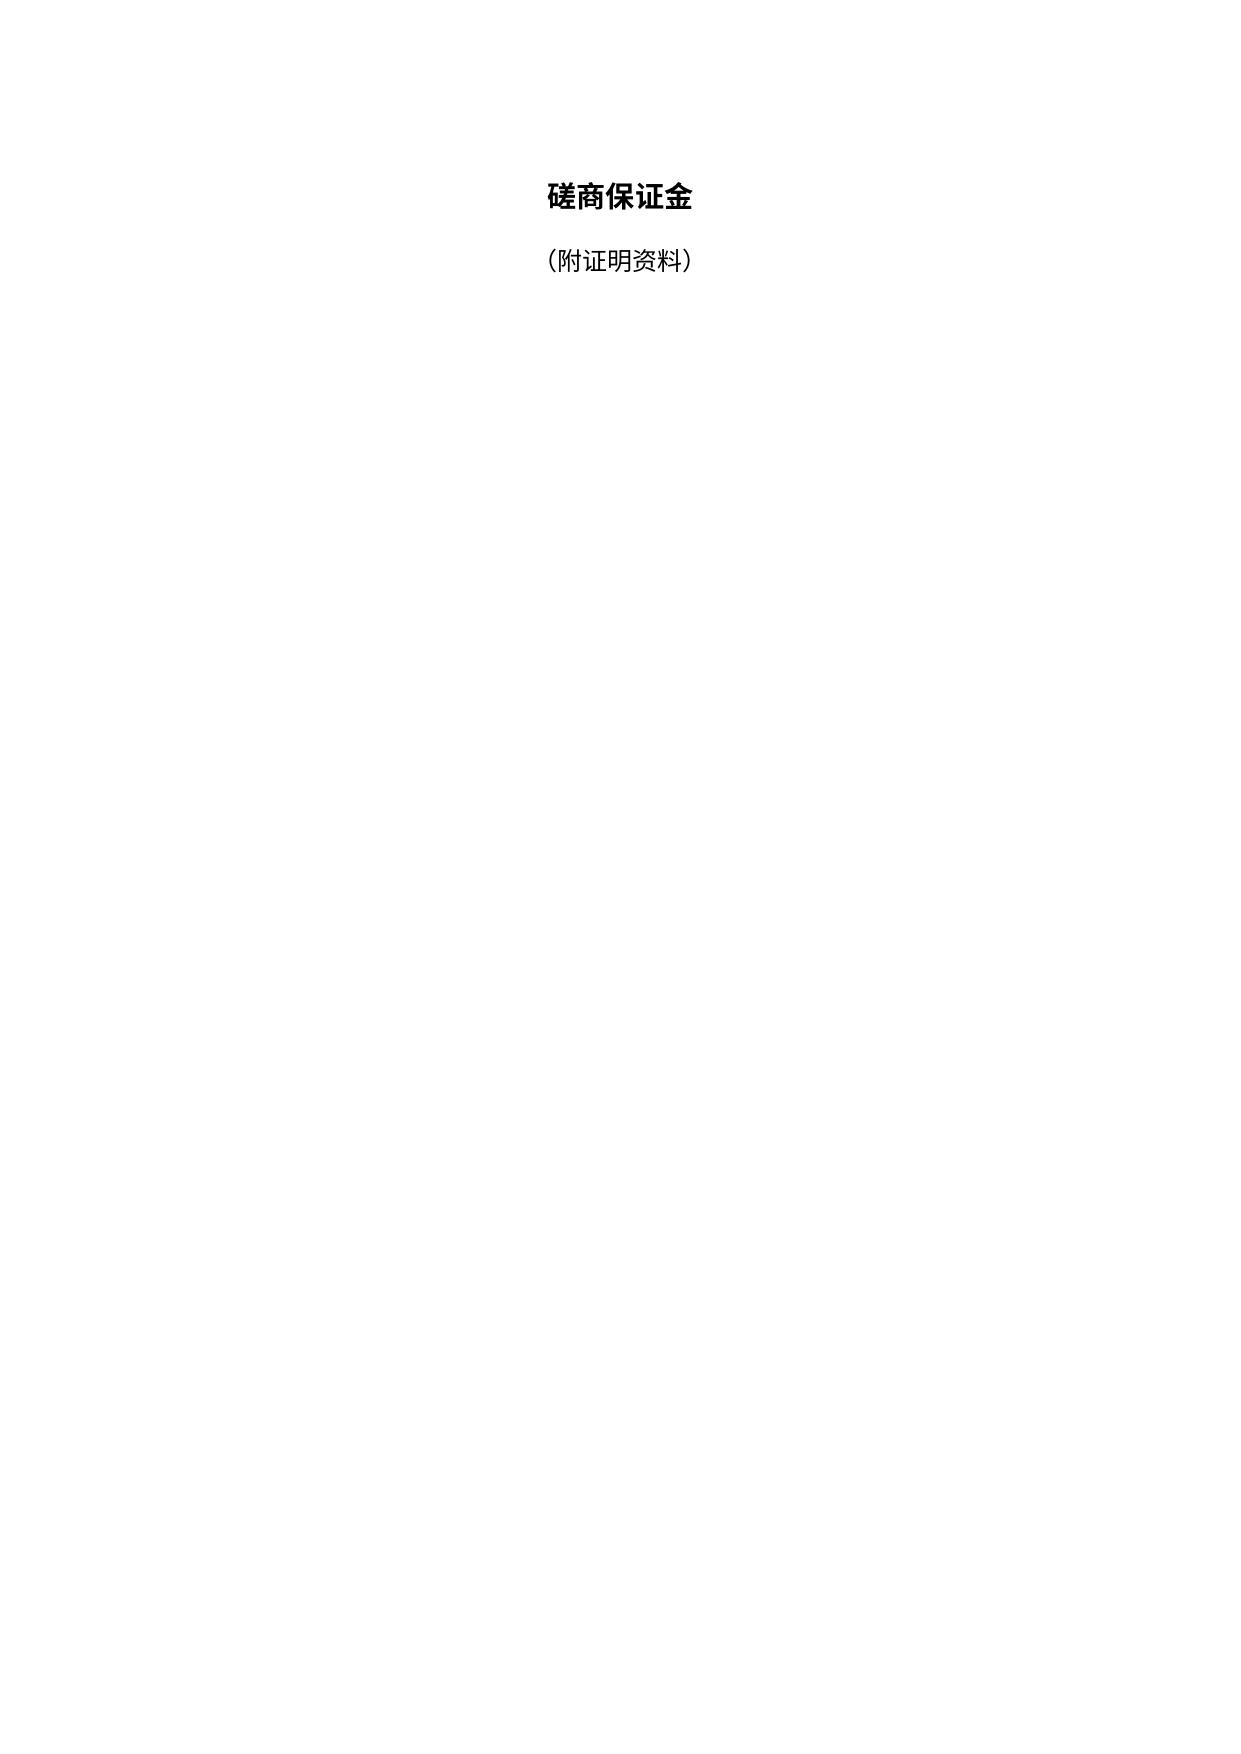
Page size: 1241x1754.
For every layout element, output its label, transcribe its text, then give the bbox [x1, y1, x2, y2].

text 磋商保证金 [187, 162, 1053, 227]
text （附证明资料） [187, 227, 1053, 292]
